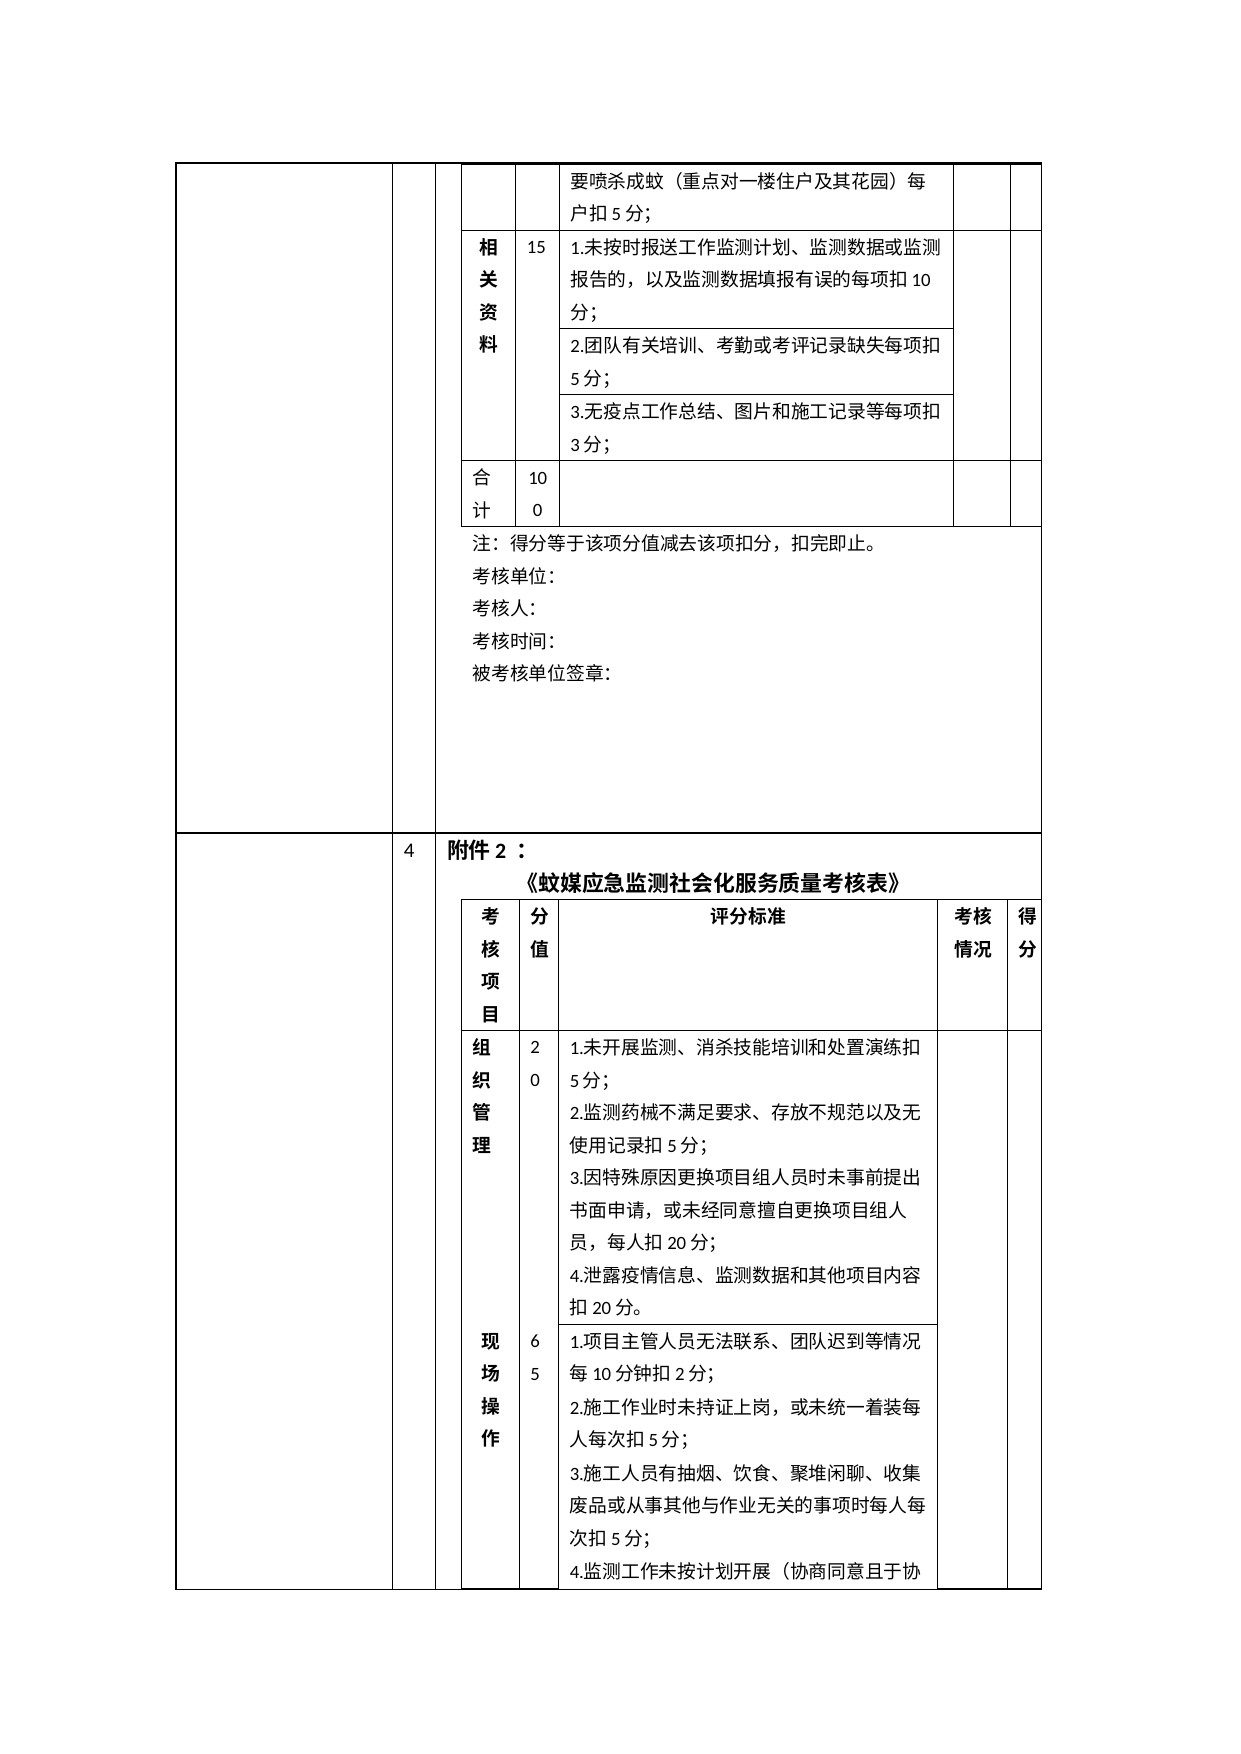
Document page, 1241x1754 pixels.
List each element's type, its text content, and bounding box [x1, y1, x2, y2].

table_cell [177, 164, 392, 832]
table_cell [436, 164, 1041, 832]
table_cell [436, 834, 1041, 1589]
table_cell [177, 834, 392, 1589]
table_cell 3 [393, 164, 435, 832]
table_cell 4 [393, 834, 435, 1589]
